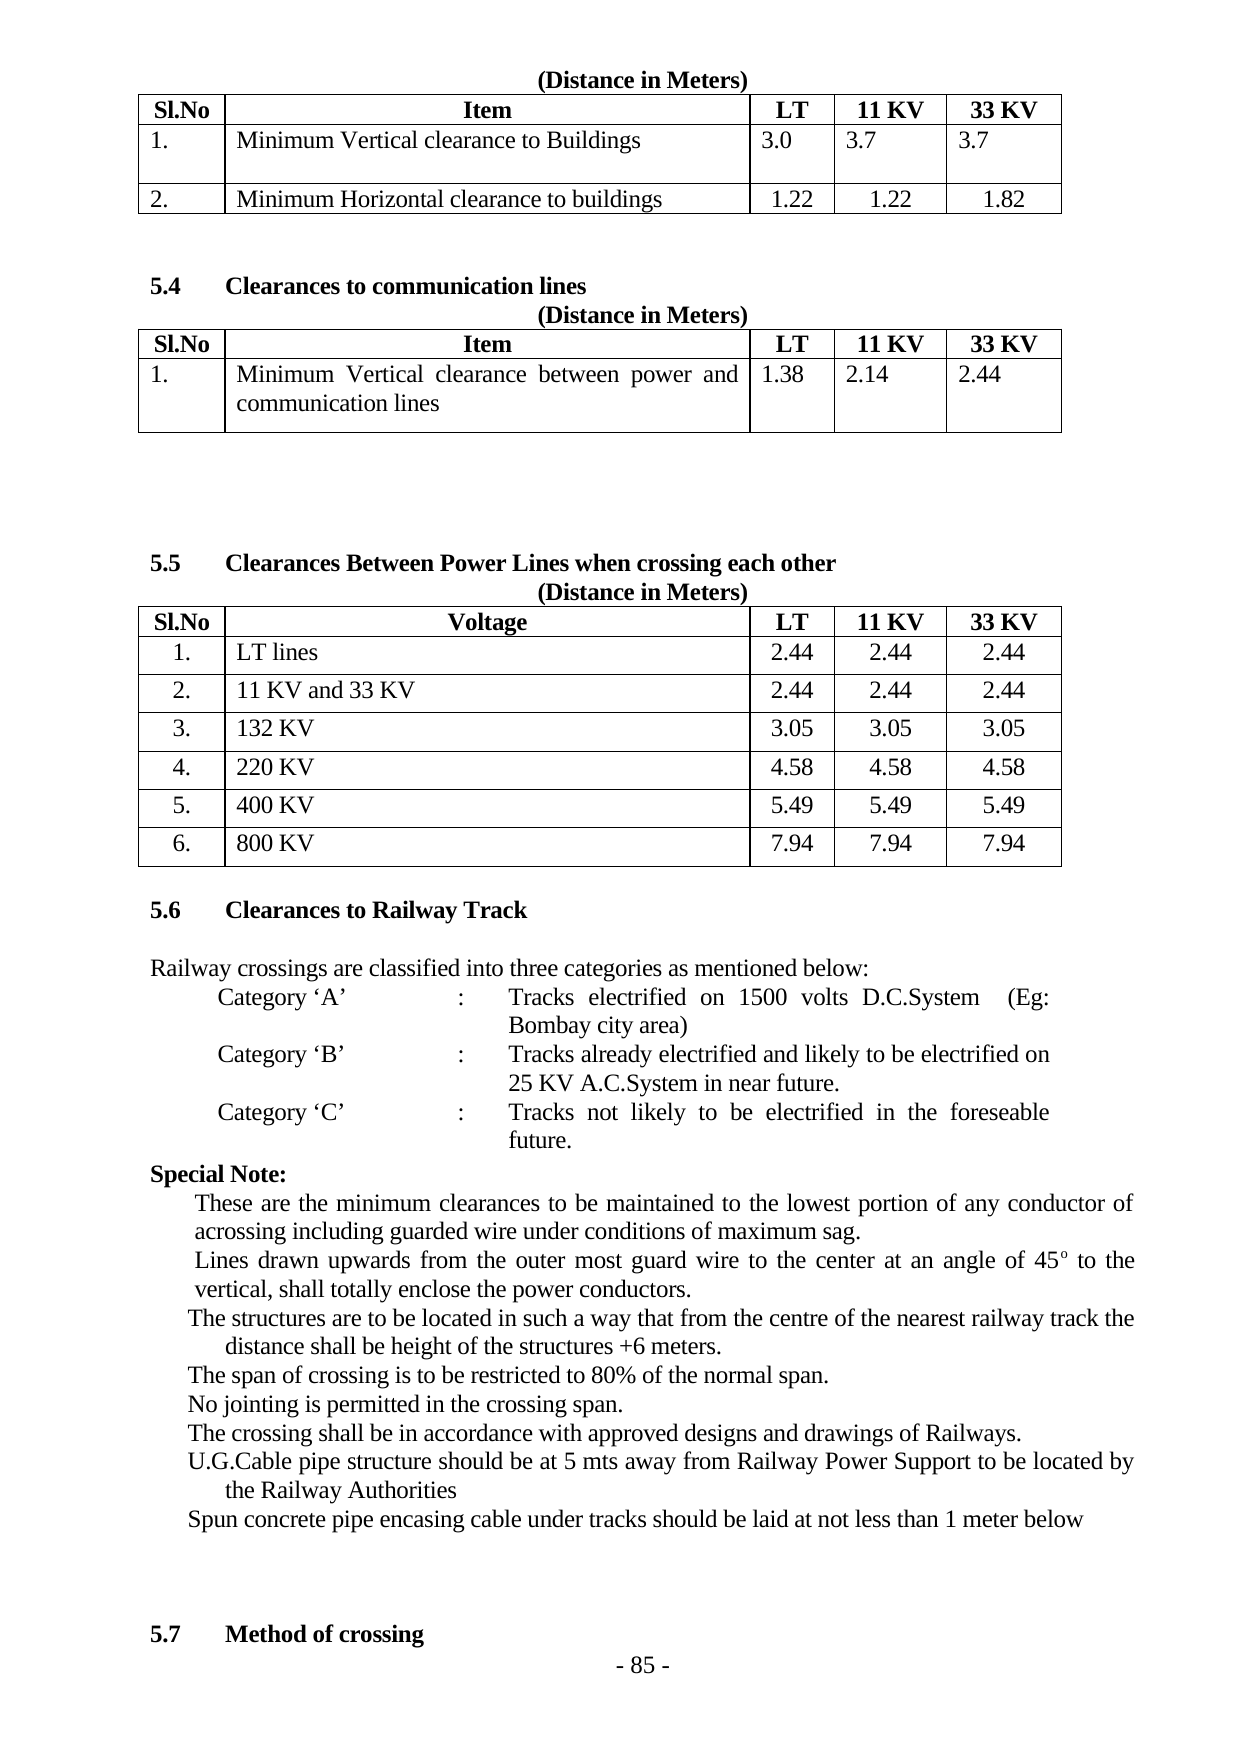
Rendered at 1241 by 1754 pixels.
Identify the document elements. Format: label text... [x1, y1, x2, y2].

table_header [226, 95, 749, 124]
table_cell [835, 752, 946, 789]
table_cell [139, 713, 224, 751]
text The crossing shall be in accordance with approved designs and drawings of Railways. [187, 1418, 1135, 1446]
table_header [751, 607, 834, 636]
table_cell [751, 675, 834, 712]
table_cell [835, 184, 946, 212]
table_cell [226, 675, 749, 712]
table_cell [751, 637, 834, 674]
text 5.4 Clearances to communication lines [150, 271, 1135, 300]
text The span of crossing is to be restricted to 80% of the normal span. [187, 1360, 1135, 1389]
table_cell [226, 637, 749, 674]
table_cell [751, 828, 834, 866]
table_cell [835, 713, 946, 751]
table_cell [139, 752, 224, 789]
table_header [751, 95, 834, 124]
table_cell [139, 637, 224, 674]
text Special Note: [150, 1159, 1135, 1188]
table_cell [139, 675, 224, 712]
text (Distance in Meters) [150, 577, 1135, 606]
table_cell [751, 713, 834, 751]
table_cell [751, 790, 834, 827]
text Lines drawn upwards from the outer most guard wire to the center at an angle of 45o to the vertical, shall totally enclose the power conductors. [194, 1245, 1135, 1303]
text Railway crossings are classified into three categories as mentioned below: [150, 953, 1135, 982]
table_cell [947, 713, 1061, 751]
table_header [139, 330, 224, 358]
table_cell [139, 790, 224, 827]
text U.G.Cable pipe structure should be at 5 mts away from Railway Power Support to be located by the Railway Authorities [187, 1446, 1135, 1504]
text The structures are to be located in such a way that from the centre of the nearest railway track the distance shall be height of the structures +6 meters. [187, 1303, 1135, 1360]
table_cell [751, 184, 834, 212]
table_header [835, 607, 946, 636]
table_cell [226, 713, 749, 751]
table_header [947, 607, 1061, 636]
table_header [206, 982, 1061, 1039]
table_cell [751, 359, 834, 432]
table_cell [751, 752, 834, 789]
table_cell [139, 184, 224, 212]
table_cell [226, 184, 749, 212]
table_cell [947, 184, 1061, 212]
text 5.6 Clearances to Railway Track [150, 895, 1135, 924]
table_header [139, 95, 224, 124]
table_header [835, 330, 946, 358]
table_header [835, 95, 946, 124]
text 5.7 Method of crossing [150, 1619, 1135, 1648]
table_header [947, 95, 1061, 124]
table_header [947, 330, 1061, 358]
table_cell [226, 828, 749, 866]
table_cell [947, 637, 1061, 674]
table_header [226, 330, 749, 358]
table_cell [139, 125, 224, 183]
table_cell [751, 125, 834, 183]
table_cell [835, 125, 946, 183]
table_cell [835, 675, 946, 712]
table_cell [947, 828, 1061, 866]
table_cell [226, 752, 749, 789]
text No jointing is permitted in the crossing span. [187, 1389, 1135, 1418]
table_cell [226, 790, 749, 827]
text 5.5 Clearances Between Power Lines when crossing each other [150, 548, 1135, 577]
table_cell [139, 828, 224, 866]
text (Distance in Meters) [150, 66, 1135, 94]
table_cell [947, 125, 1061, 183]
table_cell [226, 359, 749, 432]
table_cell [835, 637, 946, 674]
text Spun concrete pipe encasing cable under tracks should be laid at not less than 1 meter below [187, 1504, 1135, 1533]
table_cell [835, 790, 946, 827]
text (Distance in Meters) [150, 300, 1135, 328]
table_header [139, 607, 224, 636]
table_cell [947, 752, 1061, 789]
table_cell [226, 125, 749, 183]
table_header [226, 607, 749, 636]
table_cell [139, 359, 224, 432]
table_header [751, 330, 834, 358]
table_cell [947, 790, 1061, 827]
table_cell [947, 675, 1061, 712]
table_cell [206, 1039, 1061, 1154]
text These are the minimum clearances to be maintained to the lowest portion of any conductor of acrossing including guarded wire under conditions of maximum sag. [194, 1188, 1135, 1245]
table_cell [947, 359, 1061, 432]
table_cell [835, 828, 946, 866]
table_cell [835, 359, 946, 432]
